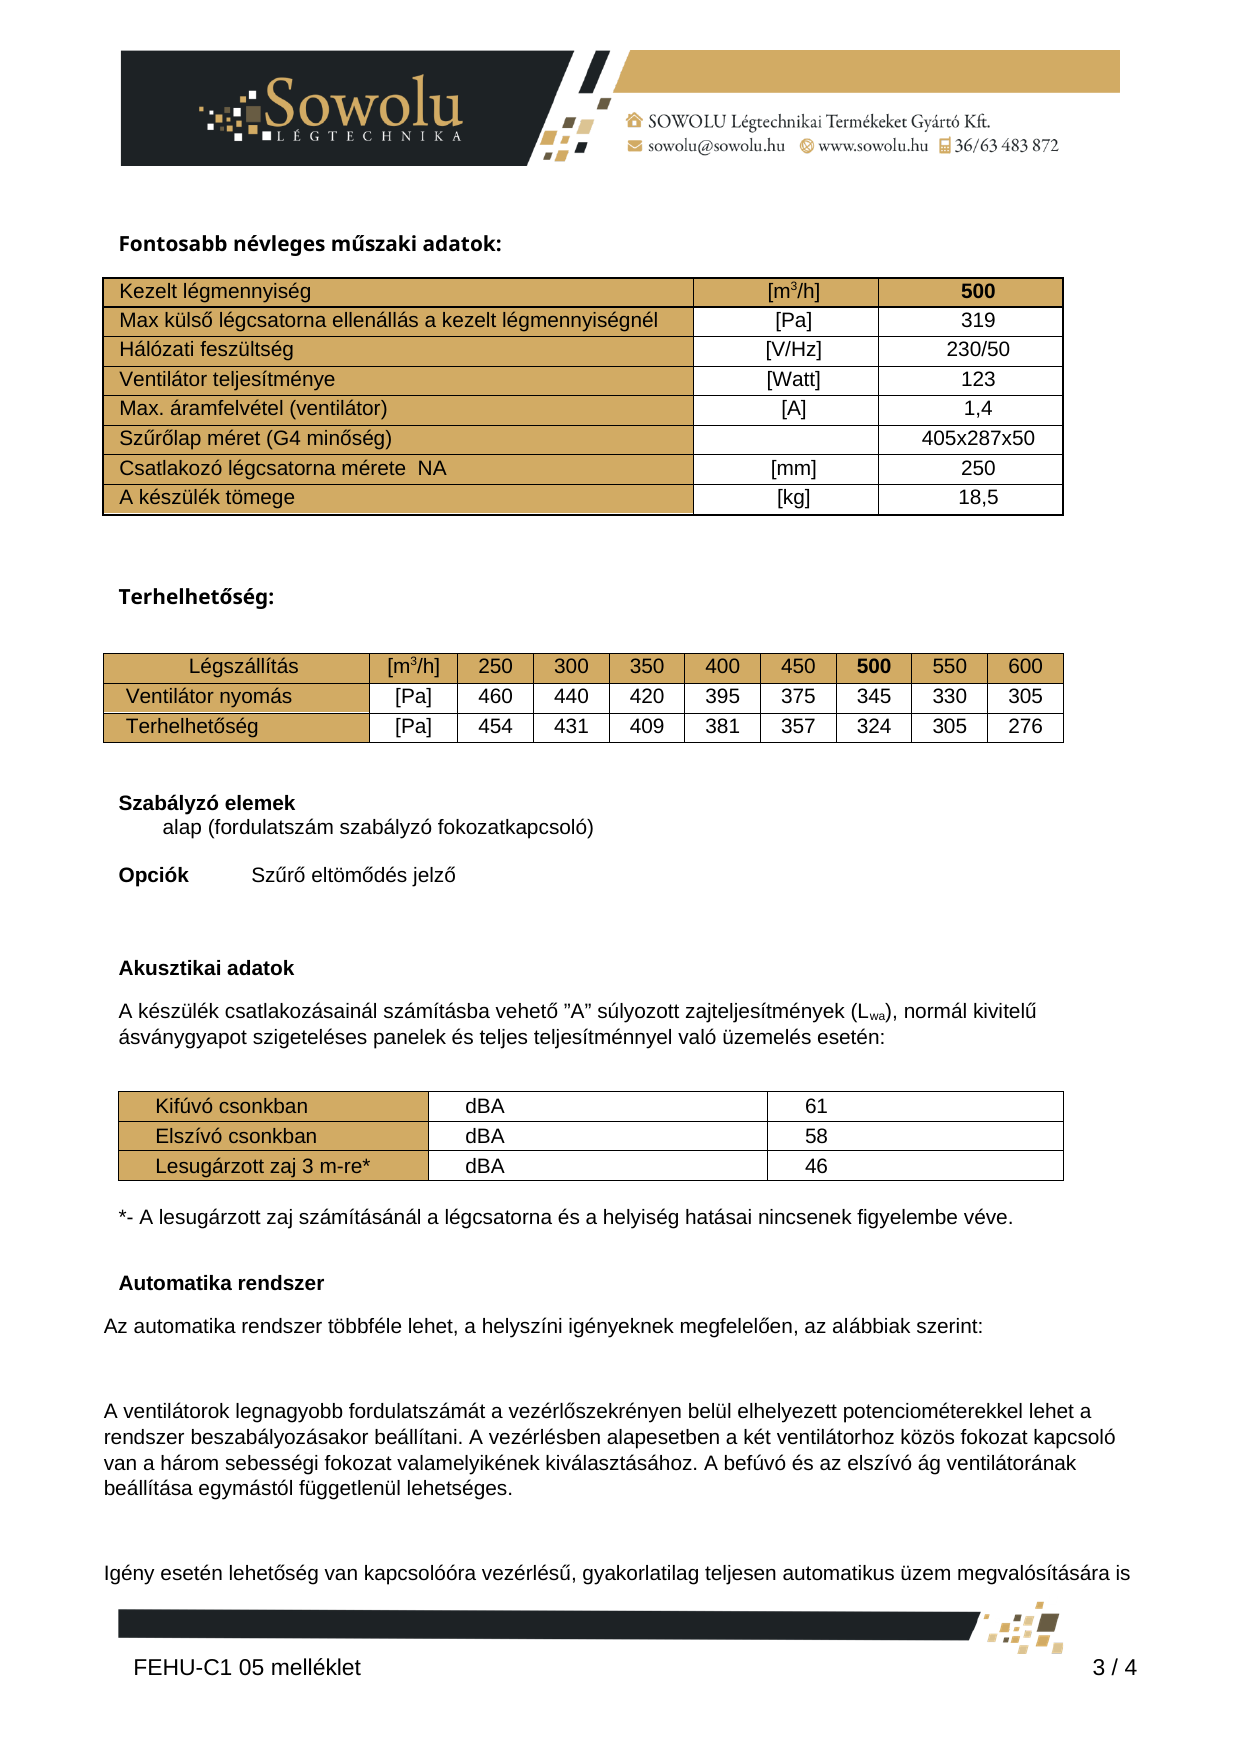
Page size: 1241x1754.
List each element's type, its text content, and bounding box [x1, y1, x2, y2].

table_cell 230/50 [879, 337, 1062, 366]
table_cell [Watt] [694, 367, 878, 395]
table_cell [Pa] [694, 308, 878, 336]
text A készülék csatlakozásainál számításba vehető ”A” súlyozott zajteljesítmények (Lwa), normál kivitelű ásványgyapot szigeteléses panelek és teljes teljesítménnyel való üzemelés esetén: [118, 999, 1137, 1048]
text Akusztikai adatok [118, 956, 1137, 980]
table_header 350 [610, 654, 684, 683]
table_cell dBA [429, 1122, 767, 1150]
table_cell Csatlakozó légcsatorna mérete NA [104, 455, 693, 484]
table_cell 375 [761, 684, 836, 712]
table_cell 123 [879, 367, 1062, 395]
table_cell 46 [768, 1151, 1063, 1180]
table_header 400 [685, 654, 760, 683]
table_cell 250 [879, 455, 1062, 484]
picture [118, 1595, 1064, 1654]
picture [120, 50, 1120, 166]
table_cell 420 [610, 684, 684, 712]
table_cell 305 [988, 684, 1063, 712]
table_cell Max külső légcsatorna ellenállás a kezelt légmennyiségnél [104, 308, 693, 336]
table_header Légszállítás [104, 654, 369, 683]
table_cell 440 [534, 684, 609, 712]
table_header [m3/h] [370, 654, 457, 683]
table_cell 409 [610, 714, 684, 742]
table_cell [mm] [694, 455, 878, 484]
table_cell 330 [912, 684, 987, 712]
table_cell 357 [761, 714, 836, 742]
table_cell 18,5 [879, 485, 1062, 513]
table_header 500 [837, 654, 911, 683]
table_cell [kg] [694, 485, 878, 513]
table_cell Lesugárzott zaj 3 m-re* [119, 1151, 428, 1180]
table_cell [V/Hz] [694, 337, 878, 366]
table_header 61 [768, 1092, 1063, 1121]
table_cell 276 [988, 714, 1063, 742]
table_cell 1,4 [879, 396, 1062, 425]
table_cell Terhelhetőség [104, 714, 369, 742]
table_cell Max. áramfelvétel (ventilátor) [104, 396, 693, 425]
text Szabályzó elemek [118, 791, 1137, 815]
table_cell [Pa] [370, 684, 457, 712]
table_cell Hálózati feszültség [104, 337, 693, 366]
table_header 500 [879, 279, 1062, 306]
text Igény esetén lehetőség van kapcsolóóra vezérlésű, gyakorlatilag teljesen automatikus üzem megvalósítására is [103, 1561, 1137, 1585]
table_header 250 [458, 654, 533, 683]
text Opciók Szűrő eltömődés jelző [118, 863, 1137, 887]
table_header 300 [534, 654, 609, 683]
table_cell dBA [429, 1151, 767, 1180]
table_cell 345 [837, 684, 911, 712]
text *- A lesugárzott zaj számításánál a légcsatorna és a helyiség hatásai nincsenek figyelembe véve. [118, 1205, 1137, 1229]
table_cell [694, 426, 878, 454]
table_cell Ventilátor nyomás [104, 684, 369, 712]
text Az automatika rendszer többféle lehet, a helyszíni igényeknek megfelelően, az alábbiak szerint: [103, 1314, 1137, 1338]
text Fontosabb névleges műszaki adatok: [118, 229, 1137, 258]
text Automatika rendszer [118, 1271, 1137, 1295]
table_header [m3/h] [694, 279, 878, 306]
table_cell Szűrőlap méret (G4 minőség) [104, 426, 693, 454]
table_header 450 [761, 654, 836, 683]
table_header 600 [988, 654, 1063, 683]
table_cell 395 [685, 684, 760, 712]
table_header 550 [912, 654, 987, 683]
table_cell 454 [458, 714, 533, 742]
table_cell [A] [694, 396, 878, 425]
text Terhelhetőség: [118, 582, 1137, 611]
table_cell 405x287x50 [879, 426, 1062, 454]
table_header dBA [429, 1092, 767, 1121]
table_cell Elszívó csonkban [119, 1122, 428, 1150]
table_header Kifúvó csonkban [119, 1092, 428, 1121]
table_cell 305 [912, 714, 987, 742]
text alap (fordulatszám szabályzó fokozatkapcsoló) [162, 815, 1137, 839]
table_cell 381 [685, 714, 760, 742]
text A ventilátorok legnagyobb fordulatszámát a vezérlőszekrényen belül elhelyezett potenciométerekkel lehet a rendszer beszabályozásakor beállítani. A vezérlésben alapesetben a két ventilátorhoz közös fokozat kapcsoló van a három sebességi fokozat valamelyikének kiválasztásához. A befúvó és az elszívó ág ventilátorának beállítása egymástól függetlenül lehetséges. [103, 1399, 1137, 1500]
table_cell 324 [837, 714, 911, 742]
table_cell A készülék tömege [104, 485, 693, 513]
table_cell 58 [768, 1122, 1063, 1150]
table_cell [Pa] [370, 714, 457, 742]
table_cell 431 [534, 714, 609, 742]
table_cell Ventilátor teljesítménye [104, 367, 693, 395]
table_cell 319 [879, 308, 1062, 336]
table_cell 460 [458, 684, 533, 712]
table_header Kezelt légmennyiség [104, 279, 693, 306]
